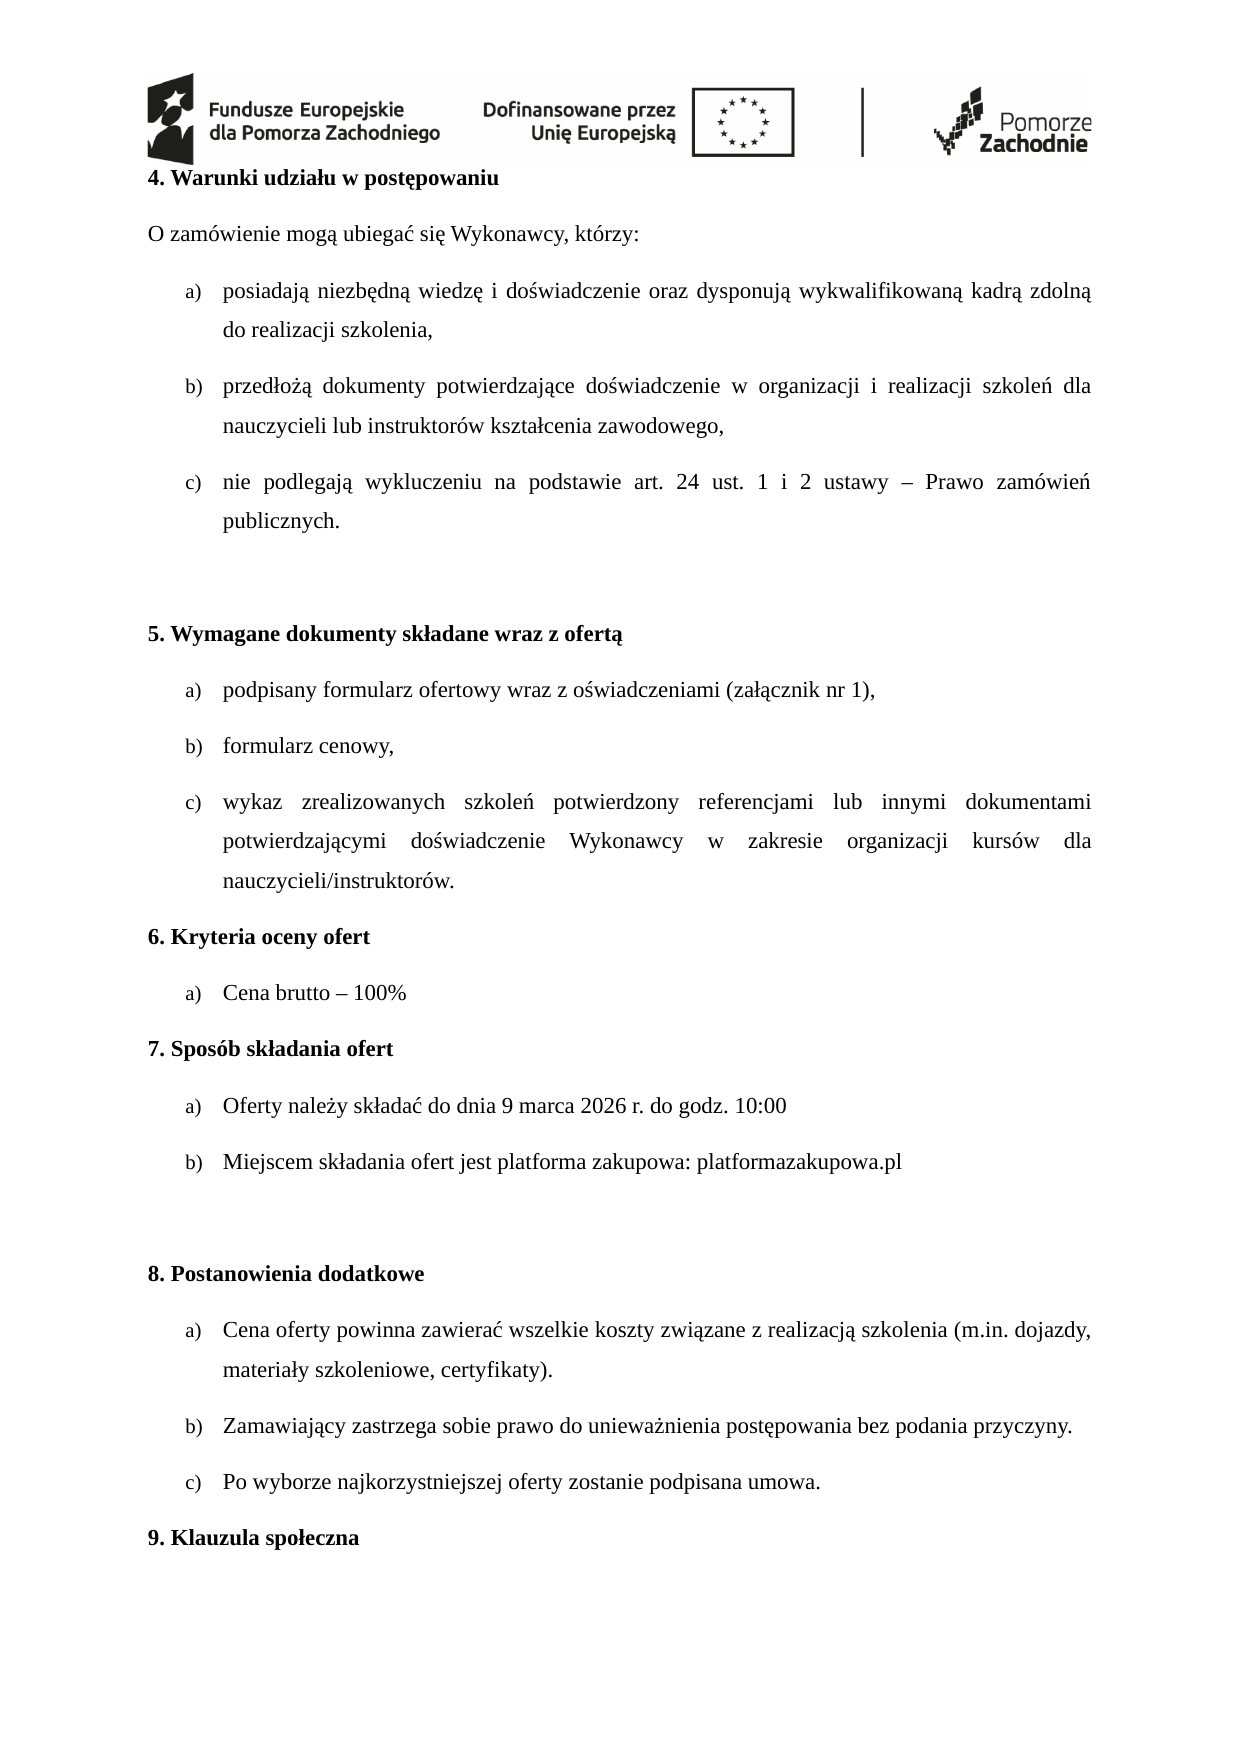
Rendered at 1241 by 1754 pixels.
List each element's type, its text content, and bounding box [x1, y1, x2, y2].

list nie podlegają wykluczeniu na podstawie art. 24 ust. 1 i 2 ustawy – Prawo zamówień publicznych. [185, 468, 1093, 534]
list posiadają niezbędną wiedzę i doświadczenie oraz dysponują wykwalifikowaną kadrą zdolną do realizacji szkolenia, [185, 277, 1093, 342]
list Cena brutto – 100% [185, 979, 1093, 1006]
list formularz cenowy, [185, 732, 1093, 758]
text 5. Wymagane dokumenty składane wraz z ofertą [148, 620, 1093, 646]
list Po wyborze najkorzystniejszej oferty zostanie podpisana umowa. [185, 1468, 1093, 1494]
list podpisany formularz ofertowy wraz z oświadczeniami (załącznik nr 1), [185, 676, 1093, 702]
list Cena oferty powinna zawierać wszelkie koszty związane z realizacją szkolenia (m.in. dojazdy, materiały szkoleniowe, certyfikaty). [185, 1316, 1093, 1382]
text 7. Sposób składania ofert [148, 1036, 1093, 1062]
picture [147, 73, 1092, 165]
text 6. Kryteria oceny ofert [148, 923, 1093, 949]
list Zamawiający zastrzega sobie prawo do unieważnienia postępowania bez podania przyczyny. [185, 1412, 1093, 1438]
list Miejscem składania ofert jest platforma zakupowa: platformazakupowa.pl [185, 1148, 1093, 1174]
text O zamówienie mogą ubiegać się Wykonawcy, którzy: [148, 221, 1093, 247]
list Oferty należy składać do dnia 9 marca 2026 r. do godz. 10:00 [185, 1092, 1093, 1118]
text 4. Warunki udziału w postępowaniu [148, 164, 1093, 191]
list wykaz zrealizowanych szkoleń potwierdzony referencjami lub innymi dokumentami potwierdzającymi doświadczenie Wykonawcy w zakresie organizacji kursów dla nauczycieli/instruktorów. [185, 788, 1093, 893]
text 9. Klauzula społeczna [148, 1524, 1093, 1551]
list przedłożą dokumenty potwierdzające doświadczenie w organizacji i realizacji szkoleń dla nauczycieli lub instruktorów kształcenia zawodowego, [185, 372, 1093, 438]
text 8. Postanowienia dodatkowe [148, 1260, 1093, 1286]
